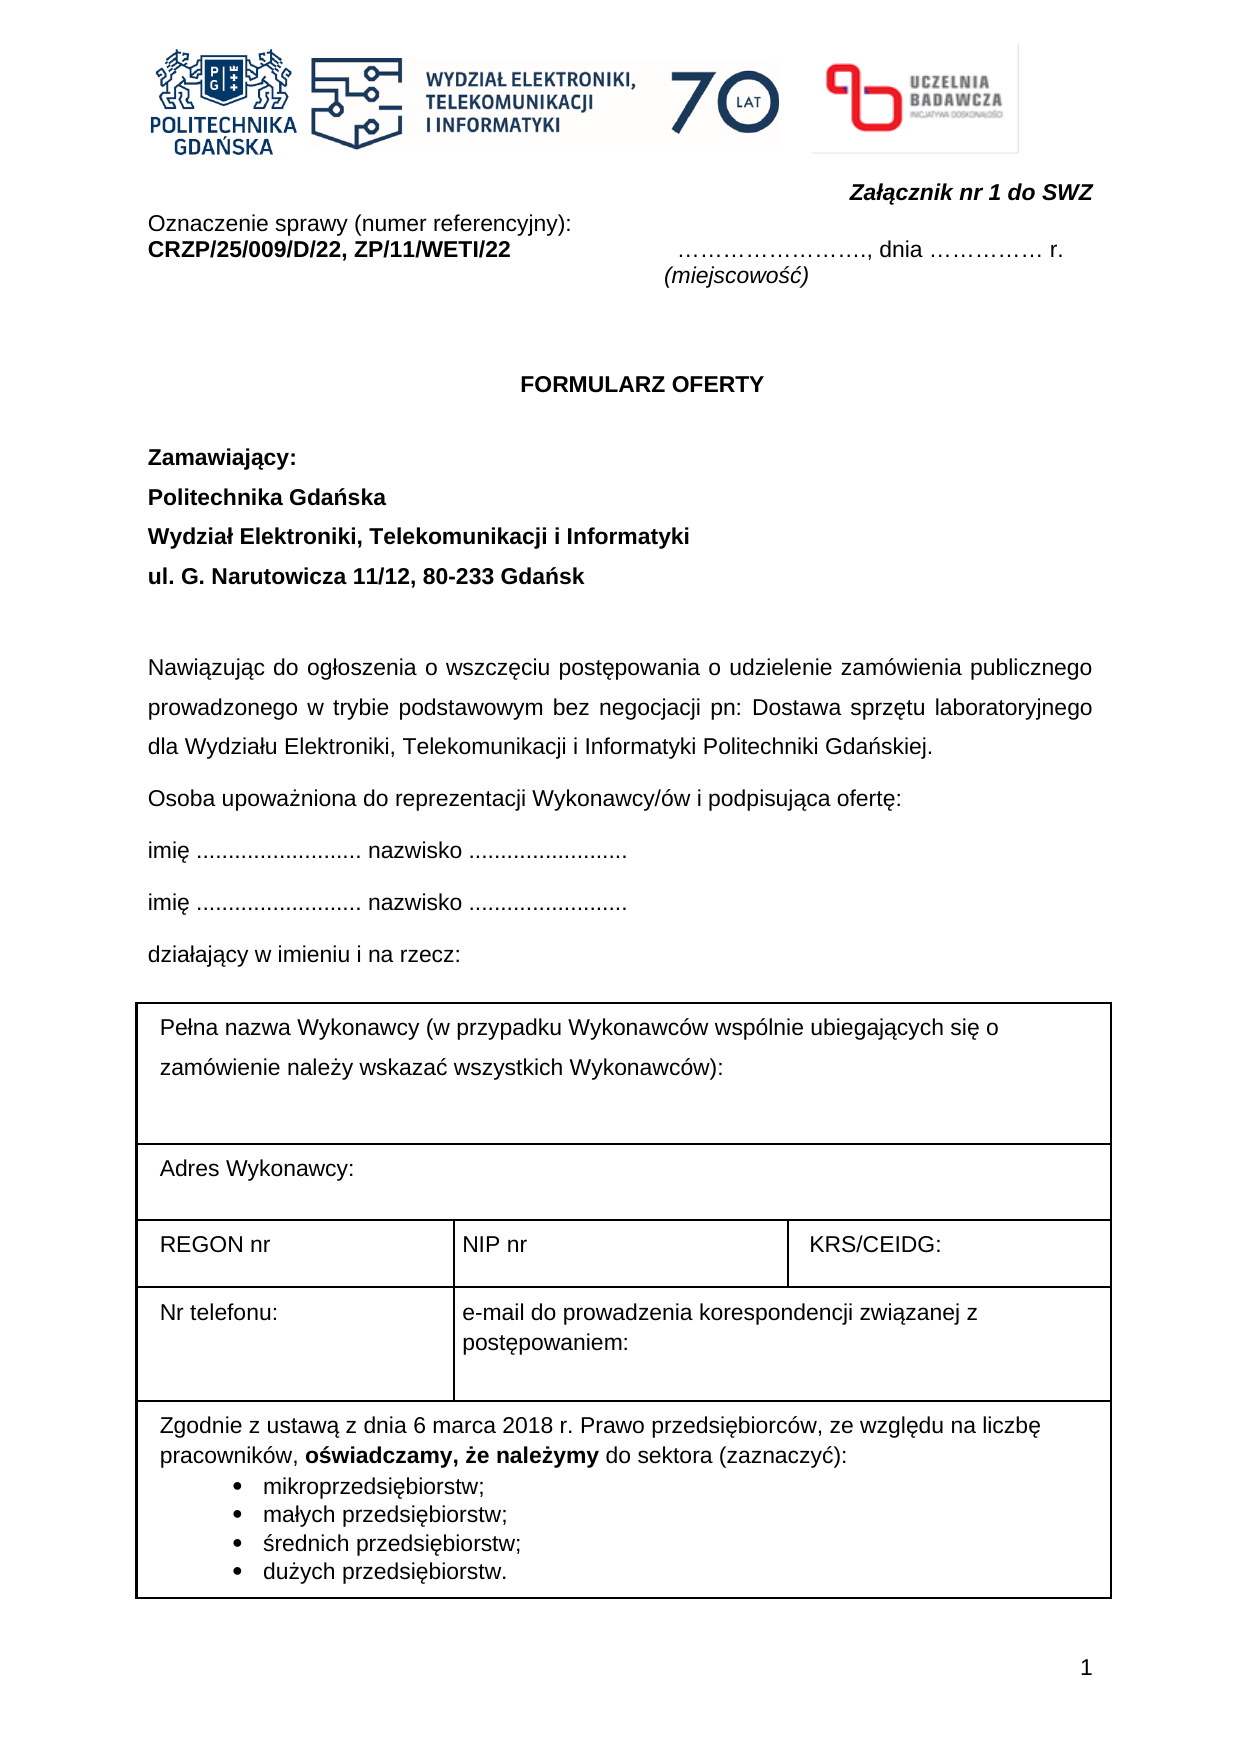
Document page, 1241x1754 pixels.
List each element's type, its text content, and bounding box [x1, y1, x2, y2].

picture [811, 44, 1020, 156]
text Osoba upoważniona do reprezentacji Wykonawcy/ów i podpisująca ofertę: [148, 785, 1093, 812]
text (miejscowość) [148, 262, 1093, 288]
text FORMULARZ OFERTY [192, 371, 1093, 398]
text Nawiązując do ogłoszenia o wszczęciu postępowania o udzielenie zamówienia publicznego prowadzonego w trybie podstawowym bez negocjacji pn: Dostawa sprzętu laboratoryjnego dla Wydziału Elektroniki, Telekomunikacji i Informatyki Politechniki Gdańskiej. [148, 654, 1093, 759]
table_header Pełna nazwa Wykonawcy (w przypadku Wykonawców wspólnie ubiegających się o zamówienie należy wskazać wszystkich Wykonawców): [138, 1004, 1110, 1143]
table_cell KRS/CEIDG: [789, 1221, 1110, 1286]
table_cell e-mail do prowadzenia korespondencji związanej z postępowaniem: [455, 1288, 1110, 1400]
text imię .......................... nazwisko ......................... [148, 837, 1093, 863]
text Załącznik nr 1 do SWZ [192, 179, 1093, 206]
text działający w imieniu i na rzecz: [148, 941, 1093, 967]
text Wydział Elektroniki, Telekomunikacji i Informatyki [148, 523, 1093, 550]
picture [147, 47, 780, 156]
text CRZP/25/009/D/22, ZP/11/WETI/22 ……………………., dnia …………… r. [148, 236, 1093, 262]
text Politechnika Gdańska [148, 484, 1093, 510]
text ul. G. Narutowicza 11/12, 80-233 Gdańsk [148, 563, 1093, 589]
table_cell NIP nr [455, 1221, 787, 1286]
text Zamawiający: [148, 444, 1093, 471]
table_cell Adres Wykonawcy: [138, 1145, 1110, 1219]
table_cell Nr telefonu: [138, 1288, 453, 1400]
table_cell Zgodnie z ustawą z dnia 6 marca 2018 r. Prawo przedsiębiorców, ze względu na liczbę pracowników, oświadczamy, że należymy do sektora (zaznaczyć): mikroprzedsiębiorstw; małych przedsiębiorstw; średnich przedsiębiorstw; dużych przedsiębiorstw. [138, 1402, 1110, 1597]
table_cell REGON nr [138, 1221, 453, 1286]
text imię .......................... nazwisko ......................... [148, 889, 1093, 916]
text Oznaczenie sprawy (numer referencyjny): [148, 209, 1093, 236]
